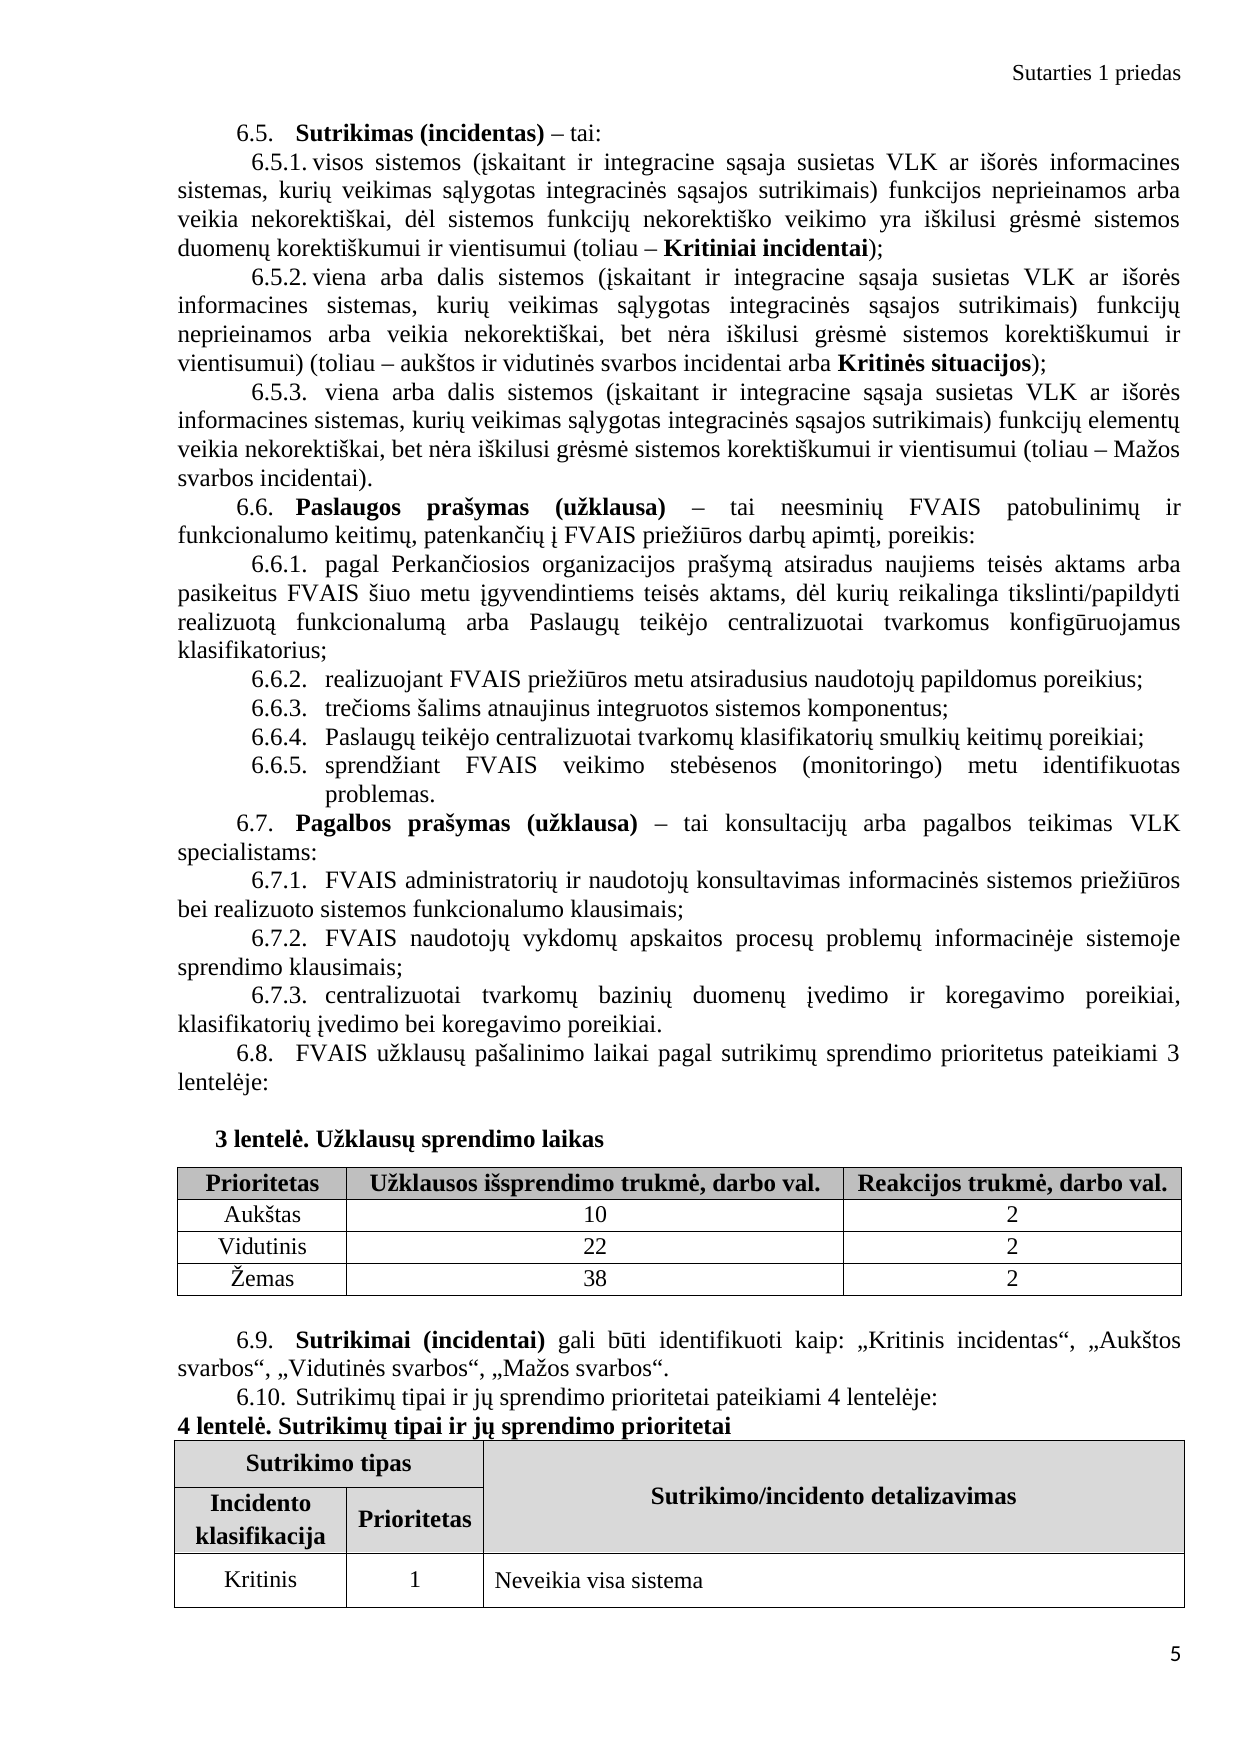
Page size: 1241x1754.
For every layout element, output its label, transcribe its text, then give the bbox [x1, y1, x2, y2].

list sprendžiant FVAIS veikimo stebėsenos (monitoringo) metu identifikuotas problemas. [251, 751, 1181, 808]
table_header Reakcijos trukmė, darbo val. [844, 1168, 1181, 1199]
list Pagalbos prašymas (užklausa) – tai konsultacijų arba pagalbos teikimas VLK specialistams: [177, 808, 1181, 866]
table_cell 1 [347, 1554, 483, 1607]
list Sutrikimų tipai ir jų sprendimo prioritetai pateikiami 4 lentelėje: [177, 1382, 1181, 1411]
list viena arba dalis sistemos (įskaitant ir integracine sąsaja susietas VLK ar išorės informacines sistemas, kurių veikimas sąlygotas integracinės sąsajos sutrikimais) funkcijų elementų veikia nekorektiškai, bet nėra iškilusi grėsmė sistemos korektiškumui ir vientisumui (toliau – Mažos svarbos incidentai). [177, 377, 1181, 492]
list trečioms šalims atnaujinus integruotos sistemos komponentus; [251, 693, 1181, 722]
table_header Sutrikimo tipas [175, 1441, 483, 1487]
table_cell Žemas [178, 1264, 346, 1295]
list FVAIS administratorių ir naudotojų konsultavimas informacinės sistemos priežiūros bei realizuoto sistemos funkcionalumo klausimais; [177, 866, 1181, 923]
list centralizuotai tvarkomų bazinių duomenų įvedimo ir koregavimo poreikiai, klasifikatorių įvedimo bei koregavimo poreikiai. [177, 981, 1181, 1038]
table_cell Aukštas [178, 1200, 346, 1231]
table_cell Prioritetas [347, 1488, 483, 1552]
list FVAIS naudotojų vykdomų apskaitos procesų problemų informacinėje sistemoje sprendimo klausimais; [177, 923, 1181, 981]
list realizuojant FVAIS priežiūros metu atsiradusius naudotojų papildomus poreikius; [251, 664, 1181, 693]
table_header Užklausos išsprendimo trukmė, darbo val. [347, 1168, 843, 1199]
table_header Sutrikimo/incidento detalizavimas [484, 1441, 1184, 1552]
list Paslaugų teikėjo centralizuotai tvarkomų klasifikatorių smulkių keitimų poreikiai; [251, 722, 1181, 751]
table_cell Incidento klasifikacija [175, 1488, 346, 1552]
list viena arba dalis sistemos (įskaitant ir integracine sąsaja susietas VLK ar išorės informacines sistemas, kurių veikimas sąlygotas integracinės sąsajos sutrikimais) funkcijų neprieinamos arba veikia nekorektiškai, bet nėra iškilusi grėsmė sistemos korektiškumui ir vientisumui) (toliau – aukštos ir vidutinės svarbos incidentai arba Kritinės situacijos); [177, 262, 1181, 377]
table_cell Kritinis [175, 1554, 346, 1607]
table_cell 10 [347, 1200, 843, 1231]
table_cell Vidutinis [178, 1232, 346, 1263]
table_cell Neveikia visa sistema [484, 1554, 1184, 1607]
table_cell 38 [347, 1264, 843, 1295]
list Sutrikimas (incidentas) – tai: [177, 118, 1181, 147]
list pagal Perkančiosios organizacijos prašymą atsiradus naujiems teisės aktams arba pasikeitus FVAIS šiuo metu įgyvendintiems teisės aktams, dėl kurių reikalinga tikslinti/papildyti realizuotą funkcionalumą arba Paslaugų teikėjo centralizuotai tvarkomus konfigūruojamus klasifikatorius; [177, 549, 1181, 664]
table_header Prioritetas [178, 1168, 346, 1199]
list 3 lentelė. Užklausų sprendimo laikas [215, 1124, 1181, 1152]
list FVAIS užklausų pašalinimo laikai pagal sutrikimų sprendimo prioritetus pateikiami 3 lentelėje: [177, 1038, 1181, 1124]
text 4 lentelė. Sutrikimų tipai ir jų sprendimo prioritetai [177, 1411, 1181, 1440]
table_cell 2 [844, 1232, 1181, 1263]
list Sutrikimai (incidentai) gali būti identifikuoti kaip: „Kritinis incidentas“, „Aukštos svarbos“, „Vidutinės svarbos“, „Mažos svarbos“. [177, 1325, 1181, 1382]
list visos sistemos (įskaitant ir integracine sąsaja susietas VLK ar išorės informacines sistemas, kurių veikimas sąlygotas integracinės sąsajos sutrikimais) funkcijos neprieinamos arba veikia nekorektiškai, dėl sistemos funkcijų nekorektiško veikimo yra iškilusi grėsmė sistemos duomenų korektiškumui ir vientisumui (toliau – Kritiniai incidentai); [177, 147, 1181, 262]
list Paslaugos prašymas (užklausa) – tai neesminių FVAIS patobulinimų ir funkcionalumo keitimų, patenkančių į FVAIS priežiūros darbų apimtį, poreikis: [177, 492, 1181, 549]
table_cell 2 [844, 1264, 1181, 1295]
table_cell 2 [844, 1200, 1181, 1231]
table_cell 22 [347, 1232, 843, 1263]
